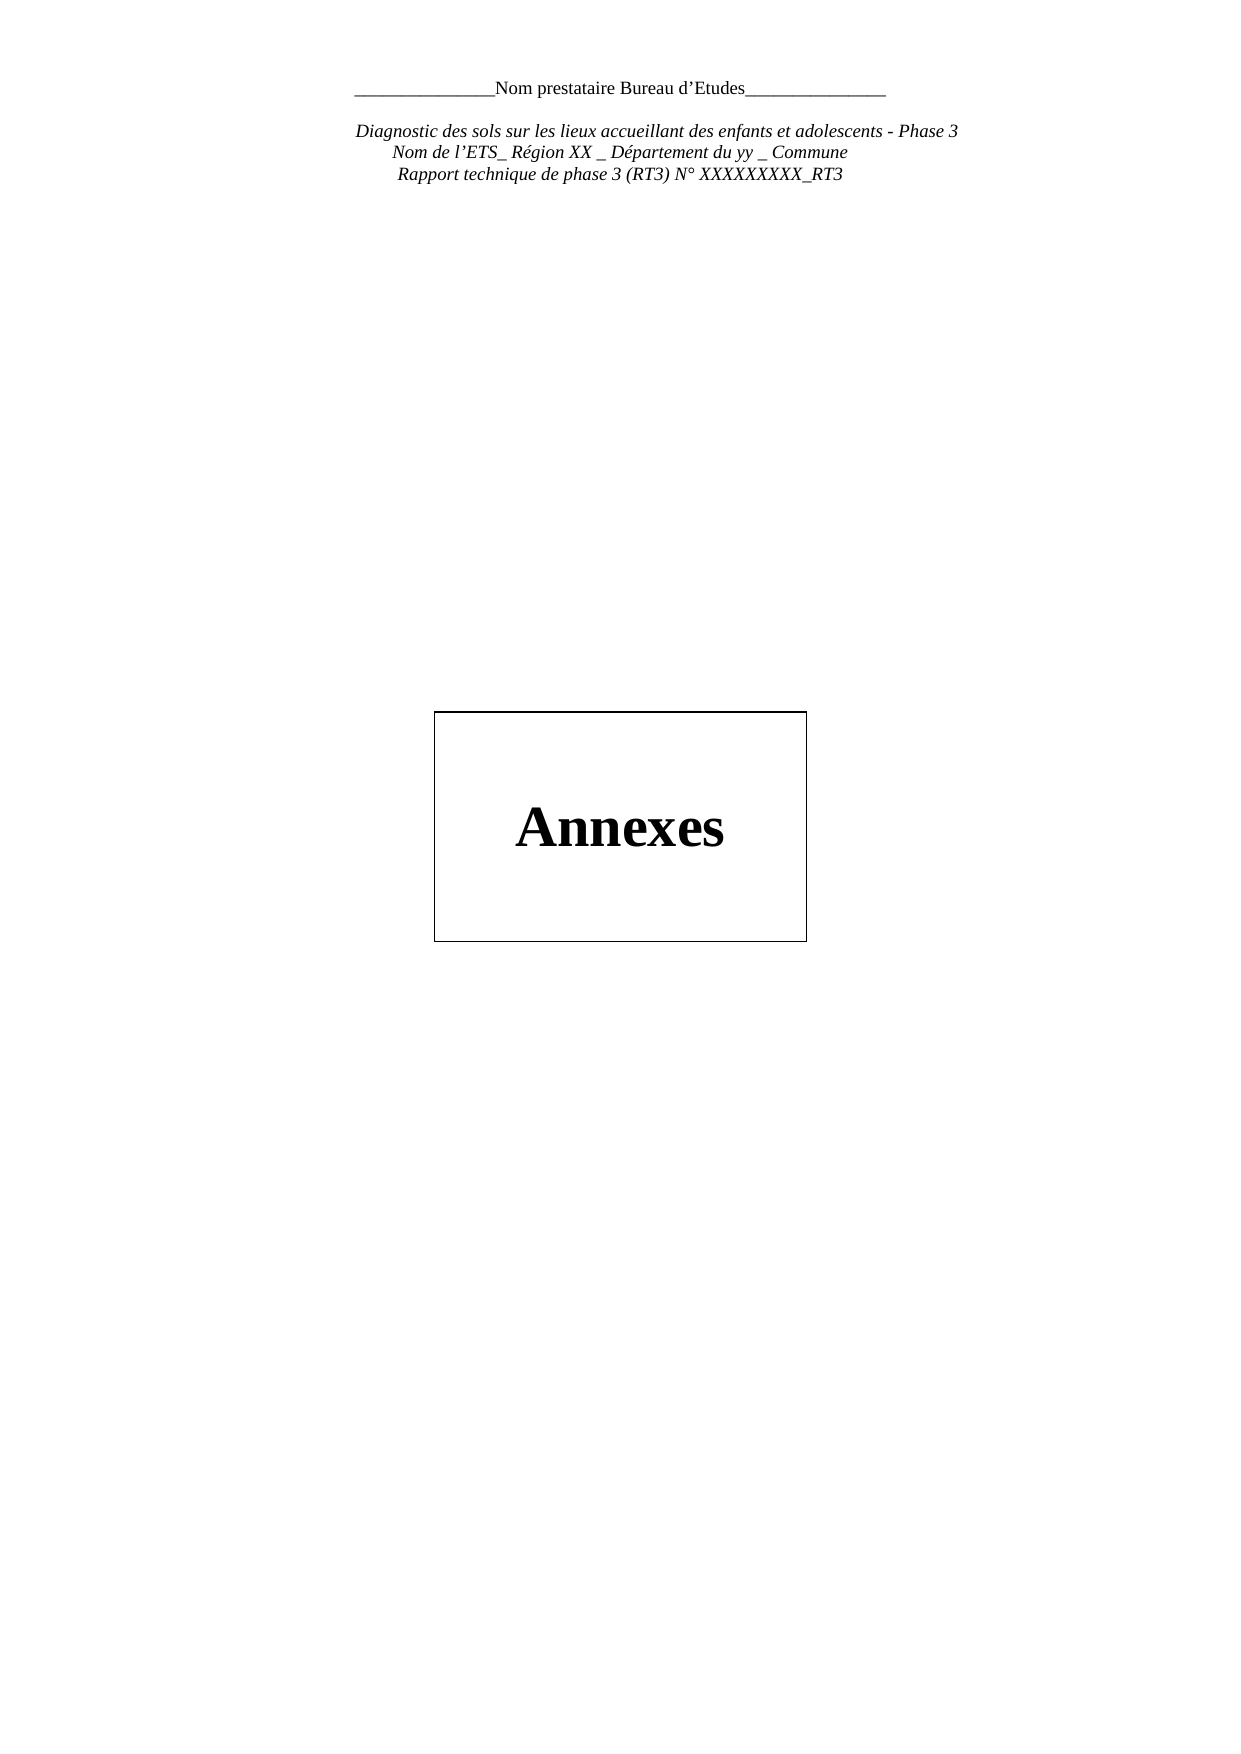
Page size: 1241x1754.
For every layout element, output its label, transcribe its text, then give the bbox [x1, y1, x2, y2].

title Annexes [435, 791, 806, 859]
